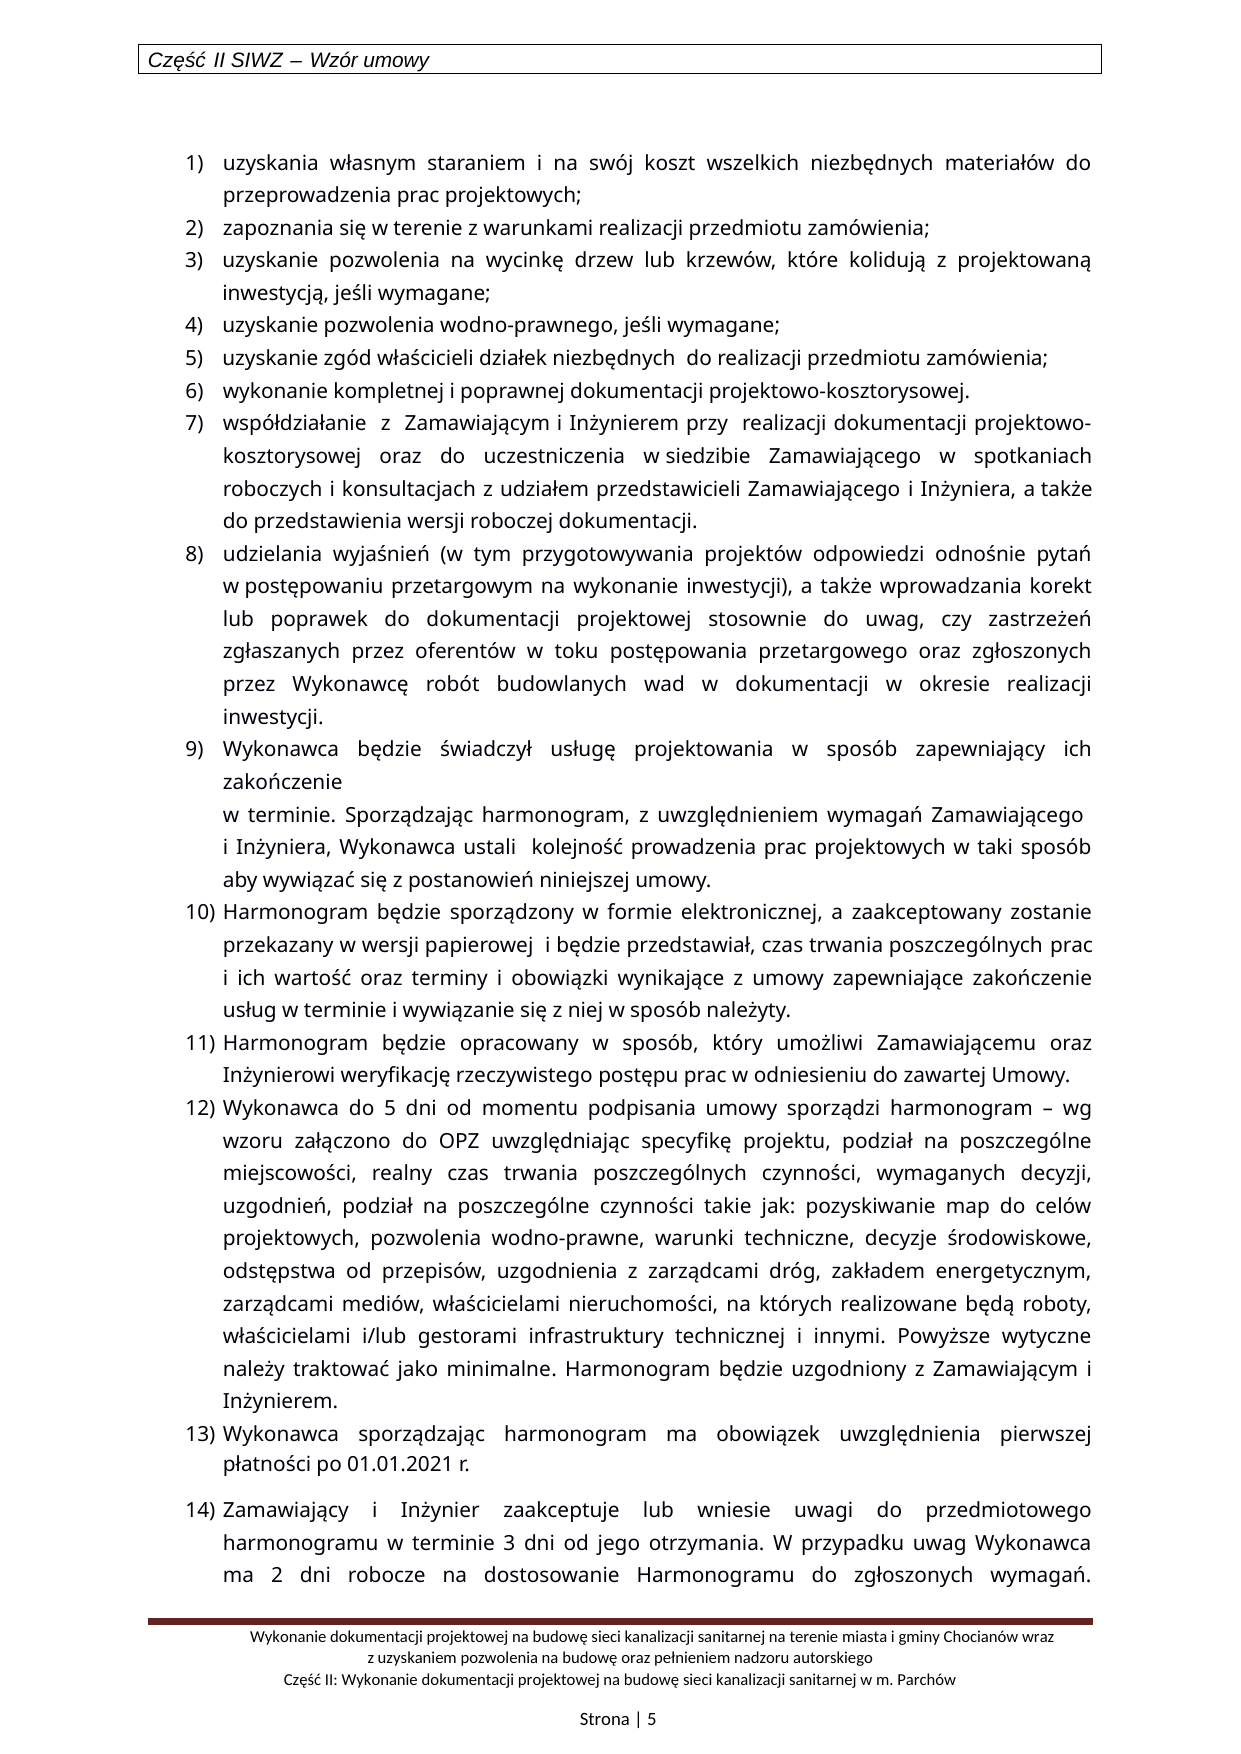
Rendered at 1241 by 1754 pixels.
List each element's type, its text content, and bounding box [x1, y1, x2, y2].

list wykonanie kompletnej i poprawnej dokumentacji projektowo-kosztorysowej. [185, 376, 1093, 404]
list Wykonawca będzie świadczył usługę projektowania w sposób zapewniający ich zakończenie w terminie. Sporządzając harmonogram, z uwzględnieniem wymagań Zamawiającego i Inżyniera, Wykonawca ustali kolejność prowadzenia prac projektowych w taki sposób aby wywiązać się z postanowień niniejszej umowy. [185, 734, 1093, 893]
list współdziałanie z Zamawiającym i Inżynierem przy realizacji dokumentacji projektowo-kosztorysowej oraz do uczestniczenia w siedzibie Zamawiającego w spotkaniach roboczych i konsultacjach z udziałem przedstawicieli Zamawiającego i Inżyniera, a także do przedstawienia wersji roboczej dokumentacji. [185, 408, 1093, 535]
list uzyskanie pozwolenia na wycinkę drzew lub krzewów, które kolidują z projektowaną inwestycją, jeśli wymagane; [185, 245, 1093, 306]
list uzyskanie zgód właścicieli działek niezbędnych do realizacji przedmiotu zamówienia; [185, 343, 1093, 372]
list zapoznania się w terenie z warunkami realizacji przedmiotu zamówienia; [185, 213, 1093, 241]
list Harmonogram będzie sporządzony w formie elektronicznej, a zaakceptowany zostanie przekazany w wersji papierowej i będzie przedstawiał, czas trwania poszczególnych prac i ich wartość oraz terminy i obowiązki wynikające z umowy zapewniające zakończenie usług w terminie i wywiązanie się z niej w sposób należyty. [185, 897, 1093, 1024]
list udzielania wyjaśnień (w tym przygotowywania projektów odpowiedzi odnośnie pytań w postępowaniu przetargowym na wykonanie inwestycji), a także wprowadzania korekt lub poprawek do dokumentacji projektowej stosownie do uwag, czy zastrzeżeń zgłaszanych przez oferentów w toku postępowania przetargowego oraz zgłoszonych przez Wykonawcę robót budowlanych wad w dokumentacji w okresie realizacji inwestycji. [185, 539, 1093, 730]
list Harmonogram będzie opracowany w sposób, który umożliwi Zamawiającemu oraz Inżynierowi weryfikację rzeczywistego postępu prac w odniesieniu do zawartej Umowy. [185, 1028, 1093, 1089]
list uzyskania własnym staraniem i na swój koszt wszelkich niezbędnych materiałów do przeprowadzenia prac projektowych; [185, 148, 1093, 209]
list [185, 1495, 1093, 1589]
list Wykonawca sporządzając harmonogram ma obowiązek uwzględnienia pierwszej płatności po 01.01.2021 r. [185, 1419, 1093, 1477]
list uzyskanie pozwolenia wodno-prawnego, jeśli wymagane; [185, 311, 1093, 339]
list Wykonawca do 5 dni od momentu podpisania umowy sporządzi harmonogram – wg wzoru załączono do OPZ uwzględniając specyfikę projektu, podział na poszczególne miejscowości, realny czas trwania poszczególnych czynności, wymaganych decyzji, uzgodnień, podział na poszczególne czynności takie jak: pozyskiwanie map do celów projektowych, pozwolenia wodno-prawne, warunki techniczne, decyzje środowiskowe, odstępstwa od przepisów, uzgodnienia z zarządcami dróg, zakładem energetycznym, zarządcami mediów, właścicielami nieruchomości, na których realizowane będą roboty, właścicielami i/lub gestorami infrastruktury technicznej i innymi. Powyższe wytyczne należy traktować jako minimalne. Harmonogram będzie uzgodniony z Zamawiającym i Inżynierem. [185, 1093, 1093, 1415]
